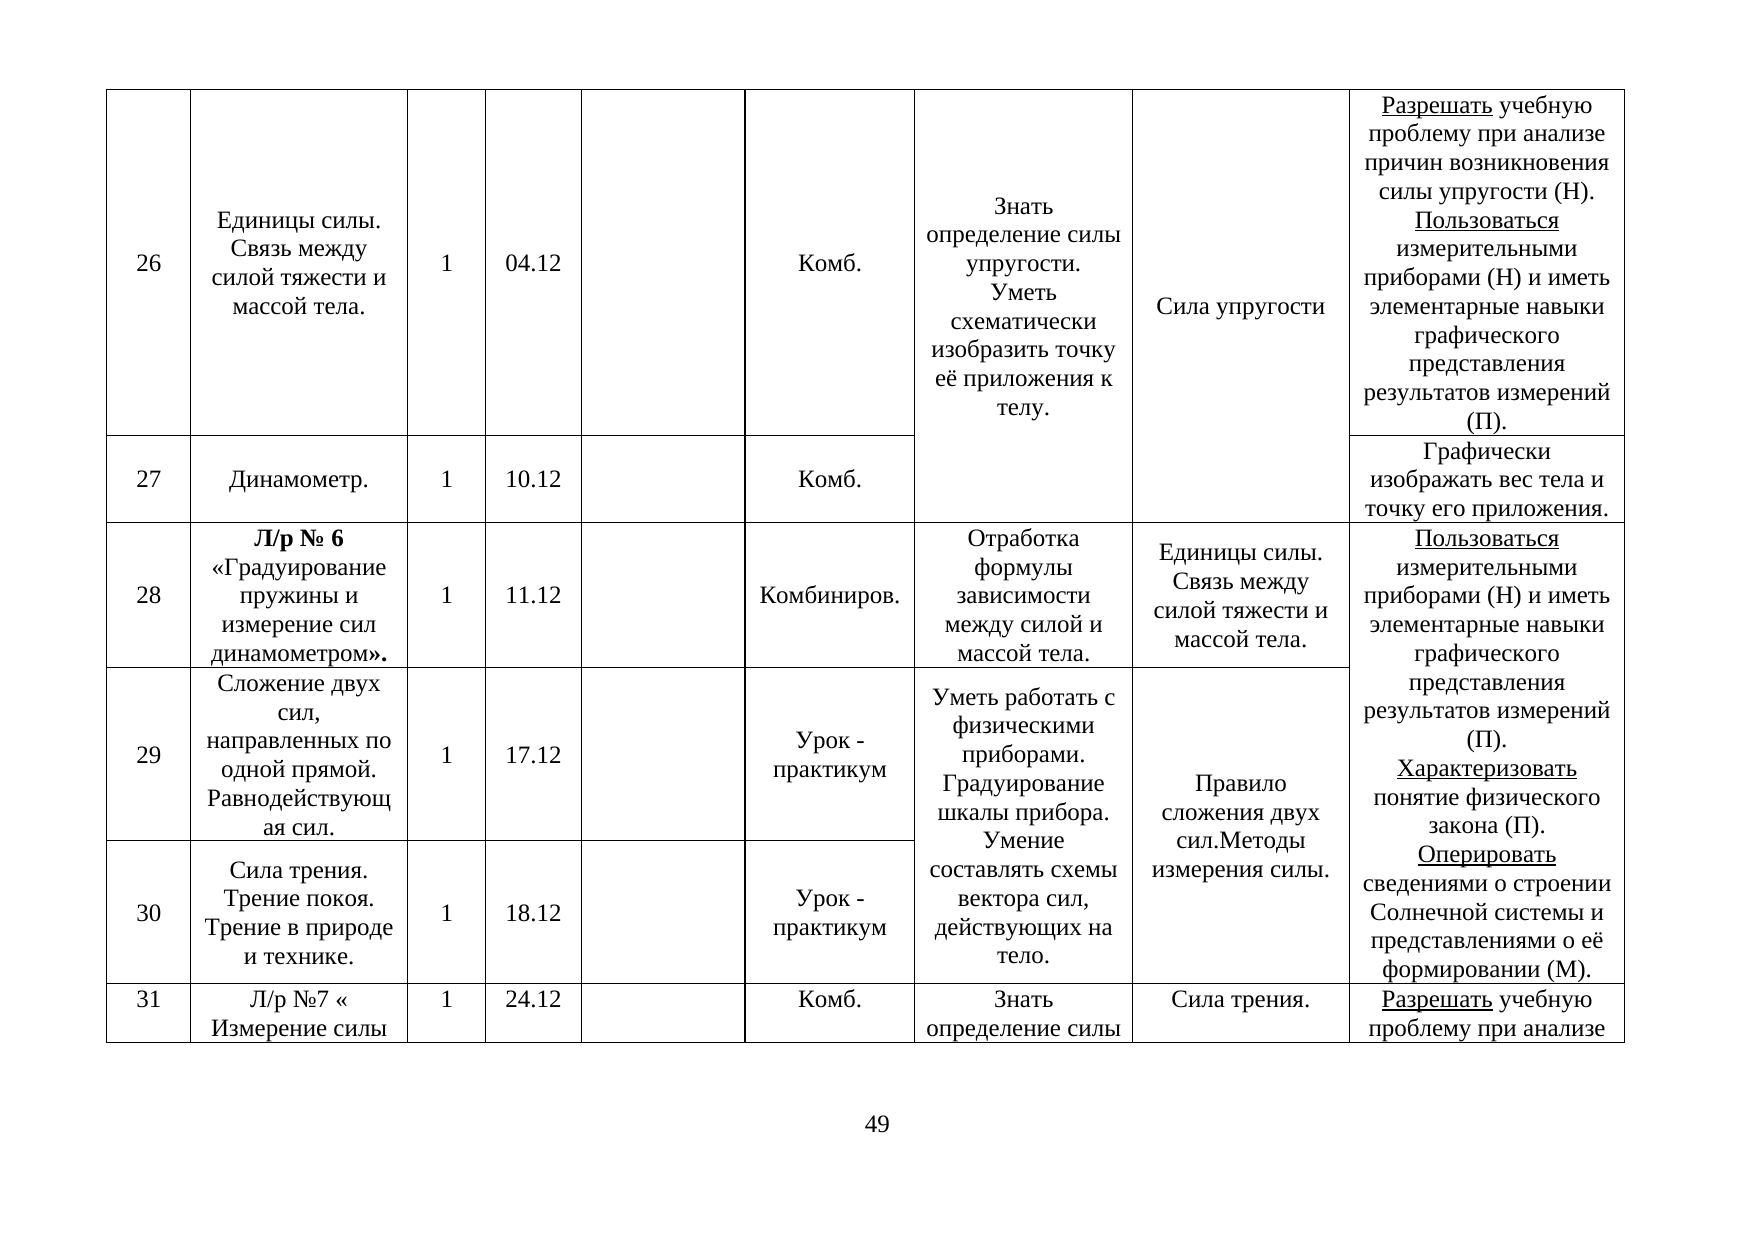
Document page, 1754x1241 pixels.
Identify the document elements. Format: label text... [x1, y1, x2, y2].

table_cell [915, 984, 1132, 1042]
table_cell Комб. [746, 436, 914, 522]
table_cell [582, 984, 744, 1042]
table_cell 24.12 [486, 984, 581, 1042]
table_cell 17.12 [486, 668, 581, 840]
table_cell [582, 668, 744, 840]
table_cell 1 [408, 984, 485, 1042]
table_cell Единицы силы. Связь между силой тяжести и массой тела. [191, 90, 407, 435]
table_cell Л/р № 6 «Градуирование пружины и измерение сил динамометром». [191, 523, 407, 667]
table_cell 18.12 [486, 841, 581, 983]
table_cell Динамометр. [191, 436, 407, 522]
table_cell Комб. [746, 90, 914, 435]
table_cell [582, 90, 744, 435]
table_cell [582, 436, 744, 522]
table_cell 1 [408, 90, 485, 435]
table_cell 26 [107, 90, 190, 435]
table_cell 04.12 [486, 90, 581, 435]
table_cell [1350, 984, 1624, 1042]
table_cell 27 [107, 436, 190, 522]
table_cell 1 [408, 436, 485, 522]
table_cell Сила упругости [1133, 90, 1349, 522]
table_cell 29 [107, 668, 190, 840]
table_cell [582, 841, 744, 983]
table_cell Уметь работать с физическими приборами. Градуирование шкалы прибора. Умение составлять схемы вектора сил, действующих на тело. [915, 668, 1132, 983]
table_cell Сила трения. [1133, 984, 1349, 1042]
table_cell 28 [107, 523, 190, 667]
table_cell Правило сложения двух сил.Методы измерения силы. [1133, 668, 1349, 983]
table_cell Сила трения. Трение покоя. Трение в природе и технике. [191, 841, 407, 983]
table_cell Комбиниров. [746, 523, 914, 667]
table_cell Пользоваться измерительными приборами (Н) и иметь элементарные навыки графического представления результатов измерений (П). Характеризовать понятие физического закона (П). Оперировать сведениями о строении Солнечной системы и представлениями о её формировании (М). [1350, 523, 1624, 983]
table_cell 1 [408, 668, 485, 840]
table_cell 10.12 [486, 436, 581, 522]
table_cell 31 [107, 984, 190, 1042]
table_cell 11.12 [486, 523, 581, 667]
table_cell Графически изображать вес тела и точку его приложения. [1350, 436, 1624, 522]
table_cell Урок - практикум [746, 841, 914, 983]
table_cell 1 [408, 841, 485, 983]
table_cell [582, 523, 744, 667]
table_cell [191, 984, 407, 1042]
table_cell Сложение двух сил, направленных по одной прямой. Равнодействующая сил. [191, 668, 407, 840]
table_cell 30 [107, 841, 190, 983]
table_cell 1 [408, 523, 485, 667]
table_cell Урок - практикум [746, 668, 914, 840]
table_cell Единицы силы. Связь между силой тяжести и массой тела. [1133, 523, 1349, 667]
table_cell Комб. [746, 984, 914, 1042]
table_cell Отработка формулы зависимости между силой и массой тела. [915, 523, 1132, 667]
table_cell Знать определение силы упругости. Уметь схематически изобразить точку её приложения к телу. [915, 90, 1132, 522]
